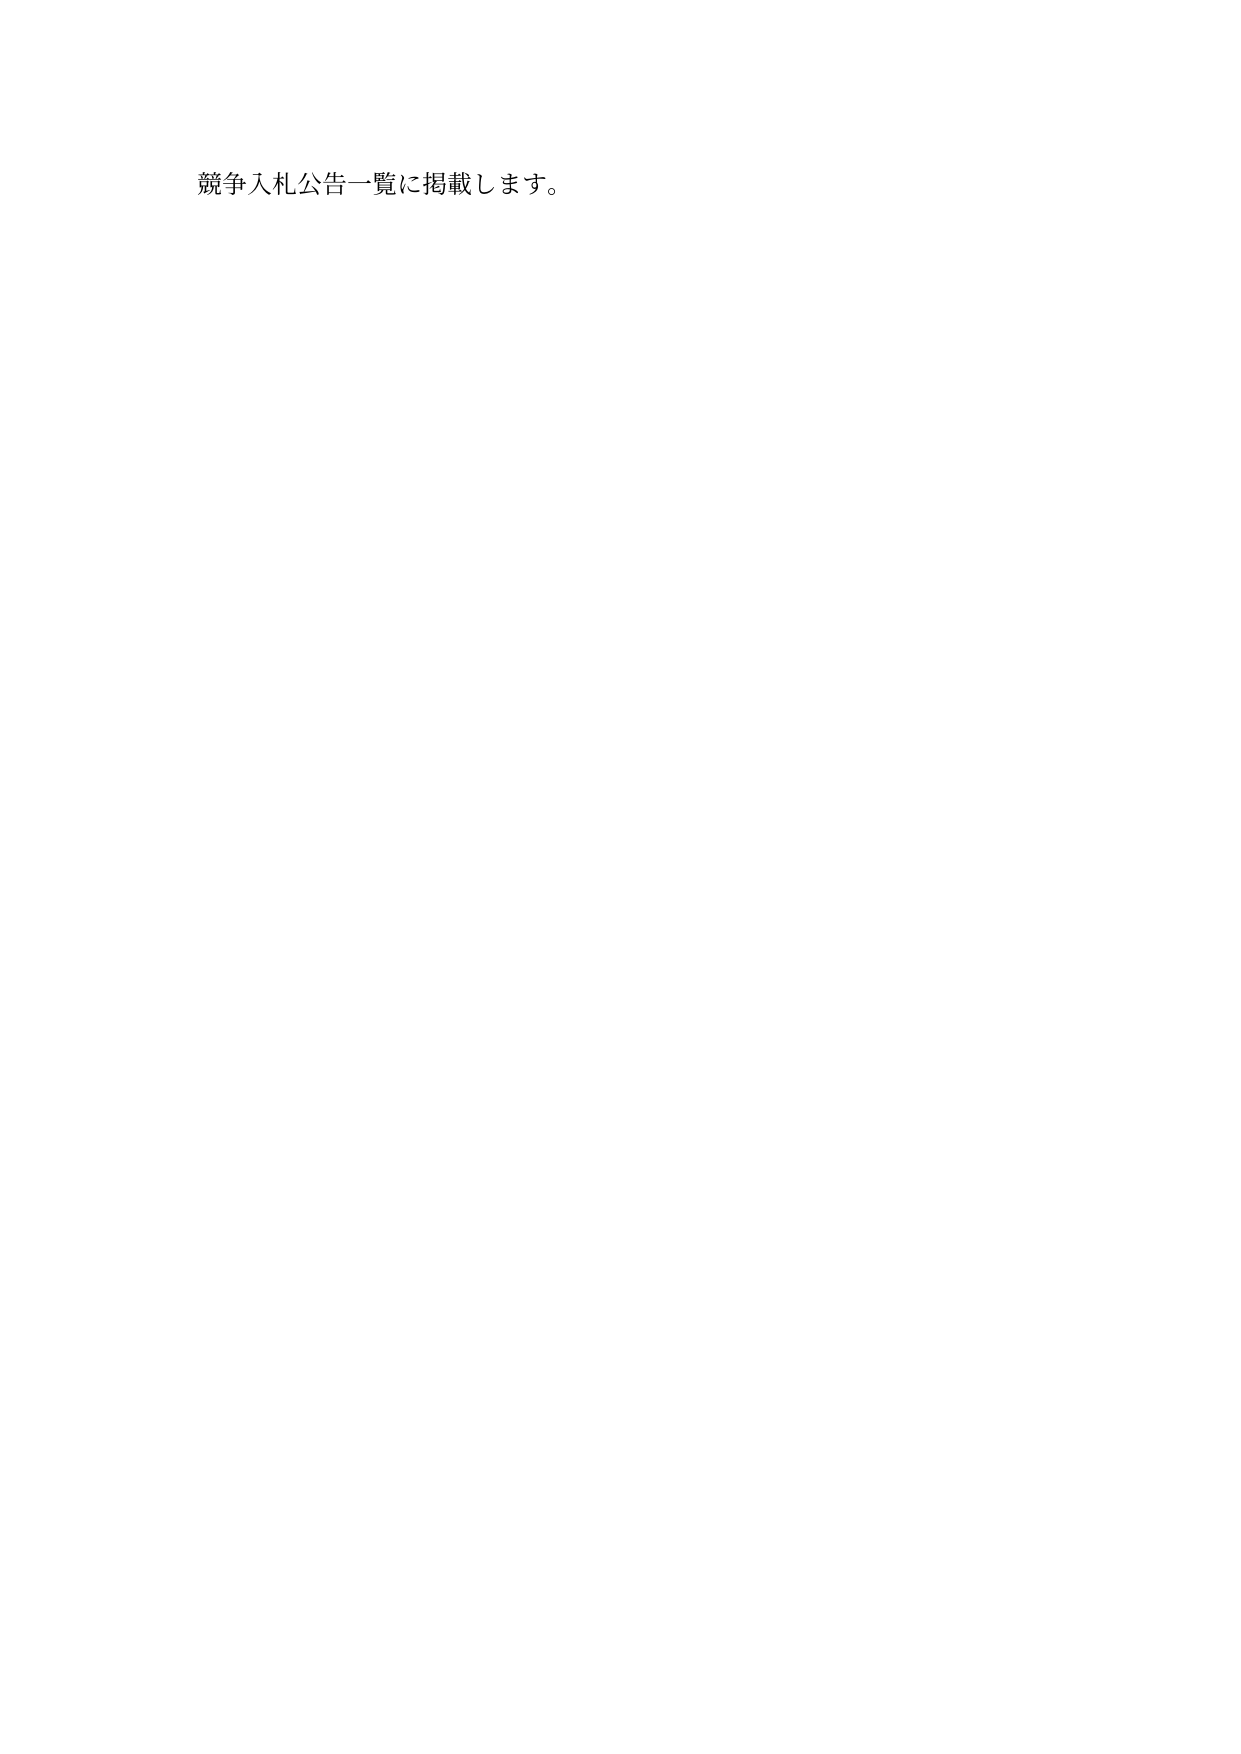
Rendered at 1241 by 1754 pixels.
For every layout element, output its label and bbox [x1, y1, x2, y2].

text [148, 164, 1092, 202]
